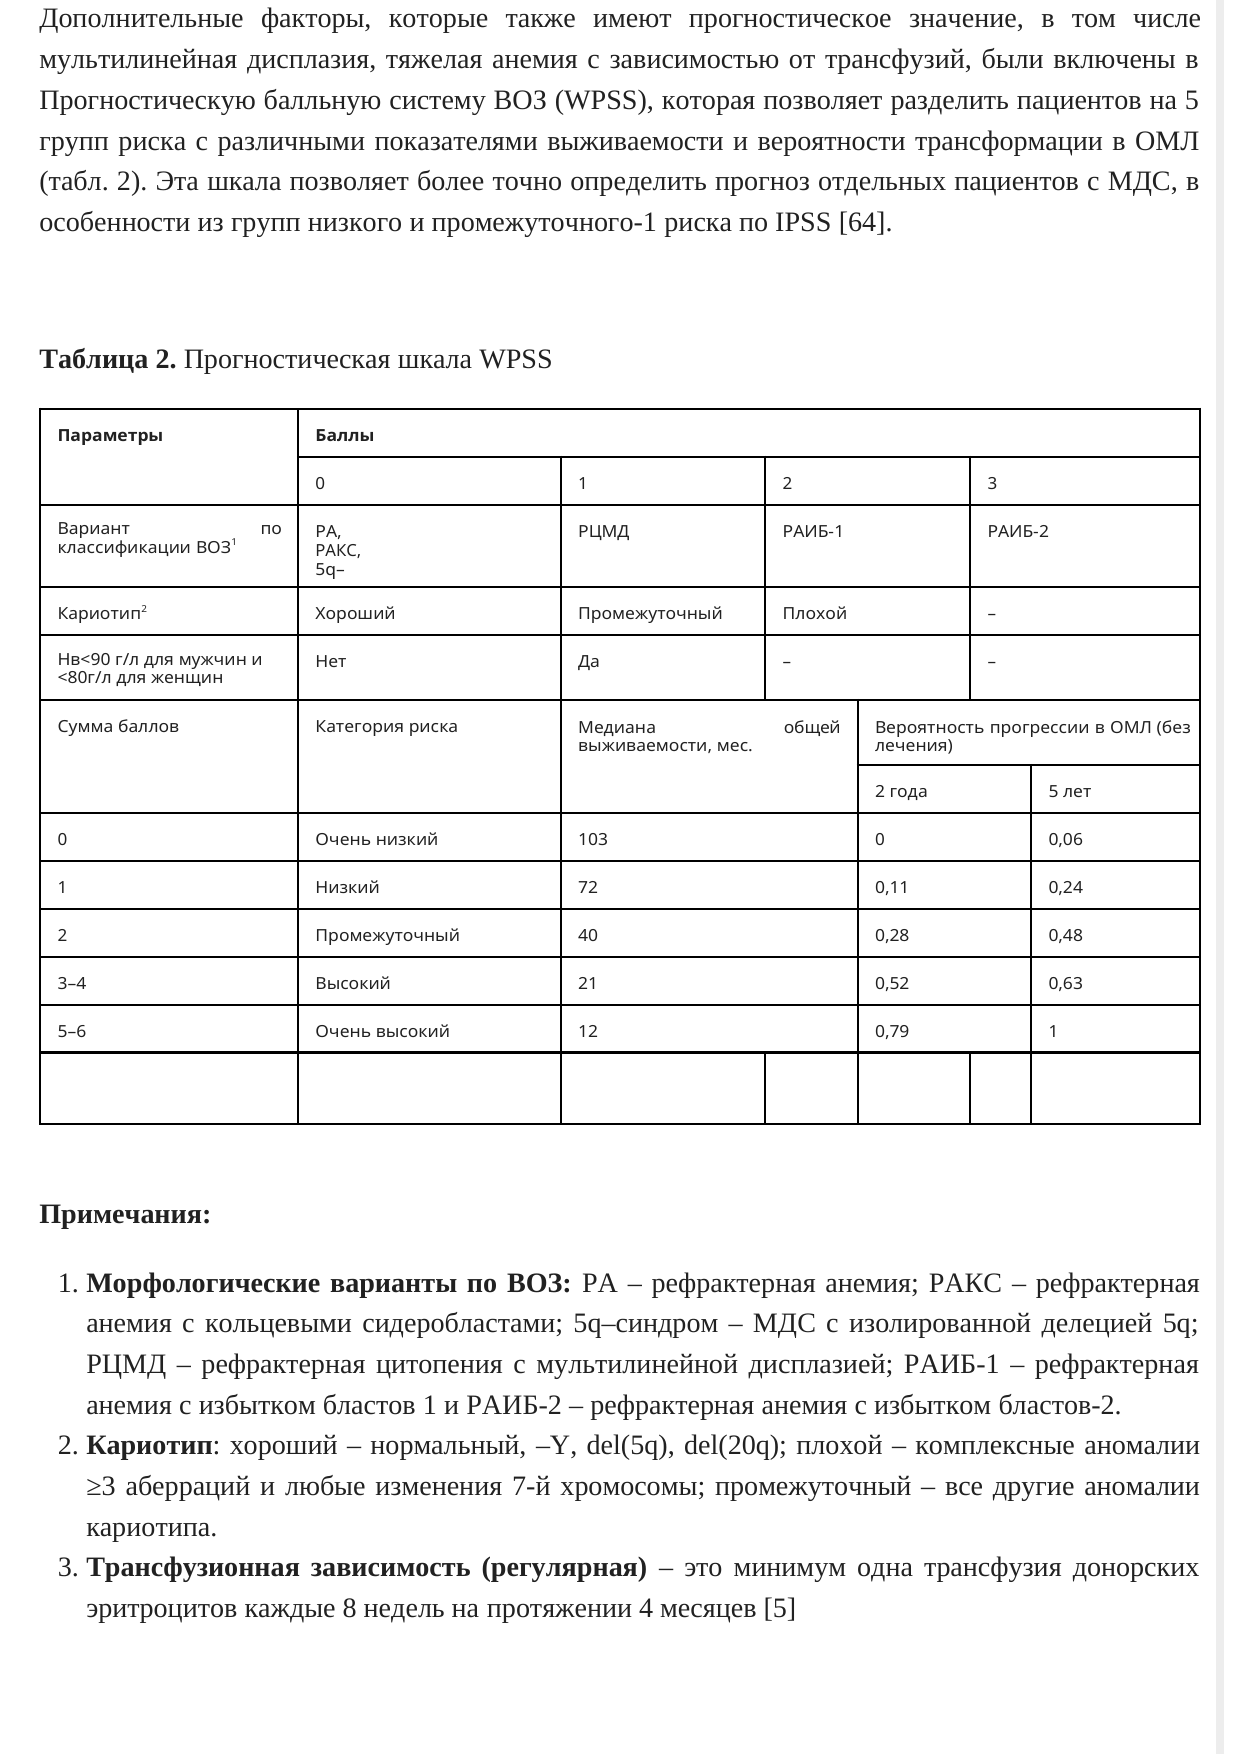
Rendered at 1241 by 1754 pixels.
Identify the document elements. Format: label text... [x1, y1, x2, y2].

text Дополнительные факторы, которые также имеют прогностическое значение, в том числе мультилинейная дисплазия, тяжелая анемия с зависимостью от трансфузий, были включены в Прогностическую балльную систему ВОЗ (WPSS), которая позволяет разделить пациентов на 5 групп риска с различными показателями выживаемости и вероятности трансформации в ОМЛ (табл. 2). Эта шкала позволяет более точно определить прогноз отдельных пациентов с МДС, в особенности из групп низкого и промежуточного-1 риска по IPSS [64]. [39, 1, 1201, 237]
table_cell Плохой [766, 588, 969, 634]
table_cell Хороший [299, 588, 560, 634]
table_cell 0 [41, 814, 297, 860]
table_header Баллы [299, 410, 1199, 456]
subtitle Примечания: [39, 1197, 1213, 1229]
table_header Параметры [41, 410, 297, 503]
table_cell Вариант по классификации ВОЗ1 [41, 506, 297, 586]
table_cell Кариотип2 [41, 588, 297, 634]
list Морфологические варианты по ВОЗ: РА – рефрактерная анемия; РАКС – рефрактерная анемия с кольцевыми сидеробластами; 5q–синдром – МДС с изолированной делецией 5q; РЦМД – рефрактерная цитопения с мультилинейной дисплазией; РАИБ-1 – рефрактерная анемия с избытком бластов 1 и РАИБ-2 – рефрактерная анемия с избытком бластов-2. [58, 1266, 1201, 1420]
table_cell РАИБ-2 [971, 506, 1199, 586]
list Кариотип: хороший – нормальный, –Y, del(5q), del(20q); плохой – комплексные аномалии [58, 1429, 1213, 1461]
table_cell 0,11 [859, 862, 1030, 908]
table_cell 2 [766, 458, 969, 503]
table_cell 1 [562, 458, 764, 503]
table_cell 0 [859, 814, 1030, 860]
table_cell 0,79 [859, 1006, 1030, 1051]
table_cell [299, 1054, 560, 1123]
table_cell Промежуточный [562, 588, 764, 634]
table_cell 21 [562, 958, 857, 1003]
table_cell Нв<90 г/л для мужчин и <80г/л для женщин [41, 636, 297, 699]
table_cell Высокий [299, 958, 560, 1003]
table_cell 12 [562, 1006, 857, 1051]
table_cell Медиана общей выживаемости, мес. [562, 701, 857, 812]
table_cell – [766, 636, 969, 699]
table_cell [41, 1054, 297, 1123]
table_cell 1 [41, 862, 297, 908]
table_cell РА, РАКС, 5q– [299, 506, 560, 586]
list Трансфузионная зависимость (регулярная) – это минимум одна трансфузия донорских эритроцитов каждые 8 недель на протяжении 4 месяцев [5] [58, 1550, 1200, 1623]
table_cell 0 [299, 458, 560, 503]
table_cell 2 года [859, 766, 1030, 812]
table_cell 0,06 [1032, 814, 1199, 860]
table_cell Очень низкий [299, 814, 560, 860]
table_cell 0,63 [1032, 958, 1199, 1003]
table_cell 5 лет [1032, 766, 1199, 812]
table_cell – [971, 636, 1199, 699]
table_cell [971, 1054, 1030, 1123]
table_cell Вероятность прогрессии в ОМЛ (без лечения) [859, 701, 1199, 764]
table_cell 0,24 [1032, 862, 1199, 908]
text ≥3 аберраций и любые изменения 7-й хромосомы; промежуточный – все другие аномалии кариотипа. [86, 1469, 1201, 1542]
table_cell 3–4 [41, 958, 297, 1003]
table_cell Низкий [299, 862, 560, 908]
table_cell 72 [562, 862, 857, 908]
table_cell Да [562, 636, 764, 699]
table_cell Очень высокий [299, 1006, 560, 1051]
table_cell 0,48 [1032, 910, 1199, 956]
table_cell 0,52 [859, 958, 1030, 1003]
table_cell Промежуточный [299, 910, 560, 956]
table_cell Сумма баллов [41, 701, 297, 812]
table_cell 103 [562, 814, 857, 860]
table_cell Нет [299, 636, 560, 699]
table_cell [859, 1054, 969, 1123]
table_cell [1032, 1054, 1199, 1123]
table_cell [766, 1054, 857, 1123]
text Таблица 2. Прогностическая шкала WPSS [39, 342, 1213, 374]
table_cell 1 [1032, 1006, 1199, 1051]
table_cell 40 [562, 910, 857, 956]
table_cell 5–6 [41, 1006, 297, 1051]
table_cell 0,28 [859, 910, 1030, 956]
table_cell Категория риска [299, 701, 560, 812]
table_cell РАИБ-1 [766, 506, 969, 586]
table_cell [562, 1054, 764, 1123]
table_cell – [971, 588, 1199, 634]
table_cell 2 [41, 910, 297, 956]
table_cell 3 [971, 458, 1199, 503]
table_cell РЦМД [562, 506, 764, 586]
